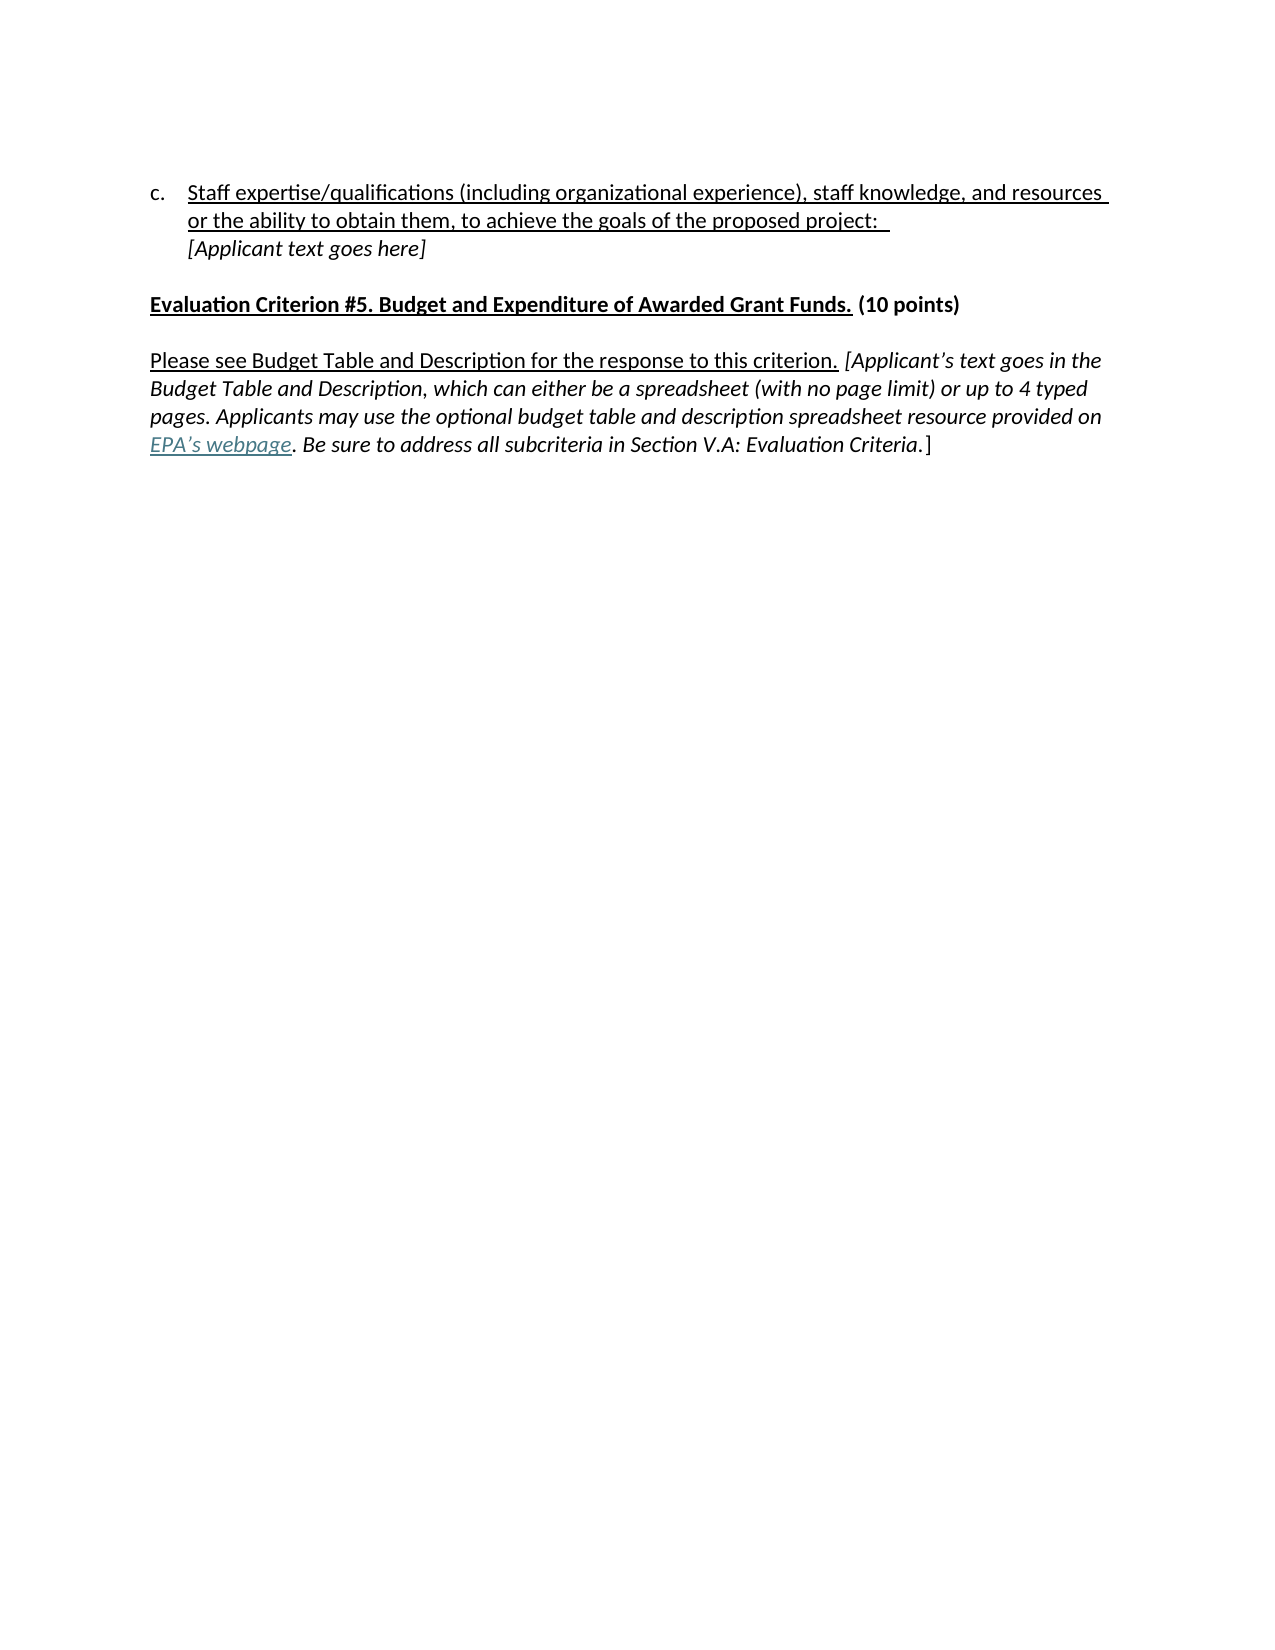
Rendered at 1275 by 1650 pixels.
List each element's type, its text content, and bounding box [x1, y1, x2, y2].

text Evaluation Criterion #5. Budget and Expenditure of Awarded Grant Funds. (10 points) [150, 290, 1125, 318]
text Please see Budget Table and Description for the response to this criterion. [Applicant’s text goes in the Budget Table and Description, which can either be a spreadsheet (with no page limit) or up to 4 typed pages. Applicants may use the optional budget table and description spreadsheet resource provided on EPA’s webpage. Be sure to address all subcriteria in Section V.A: Evaluation Criteria.] [150, 346, 1125, 458]
list [Applicant text goes here] [187, 234, 1125, 262]
list Staff expertise/qualifications (including organizational experience), staff knowledge, and resources or the ability to obtain them, to achieve the goals of the proposed project: [150, 178, 1125, 234]
